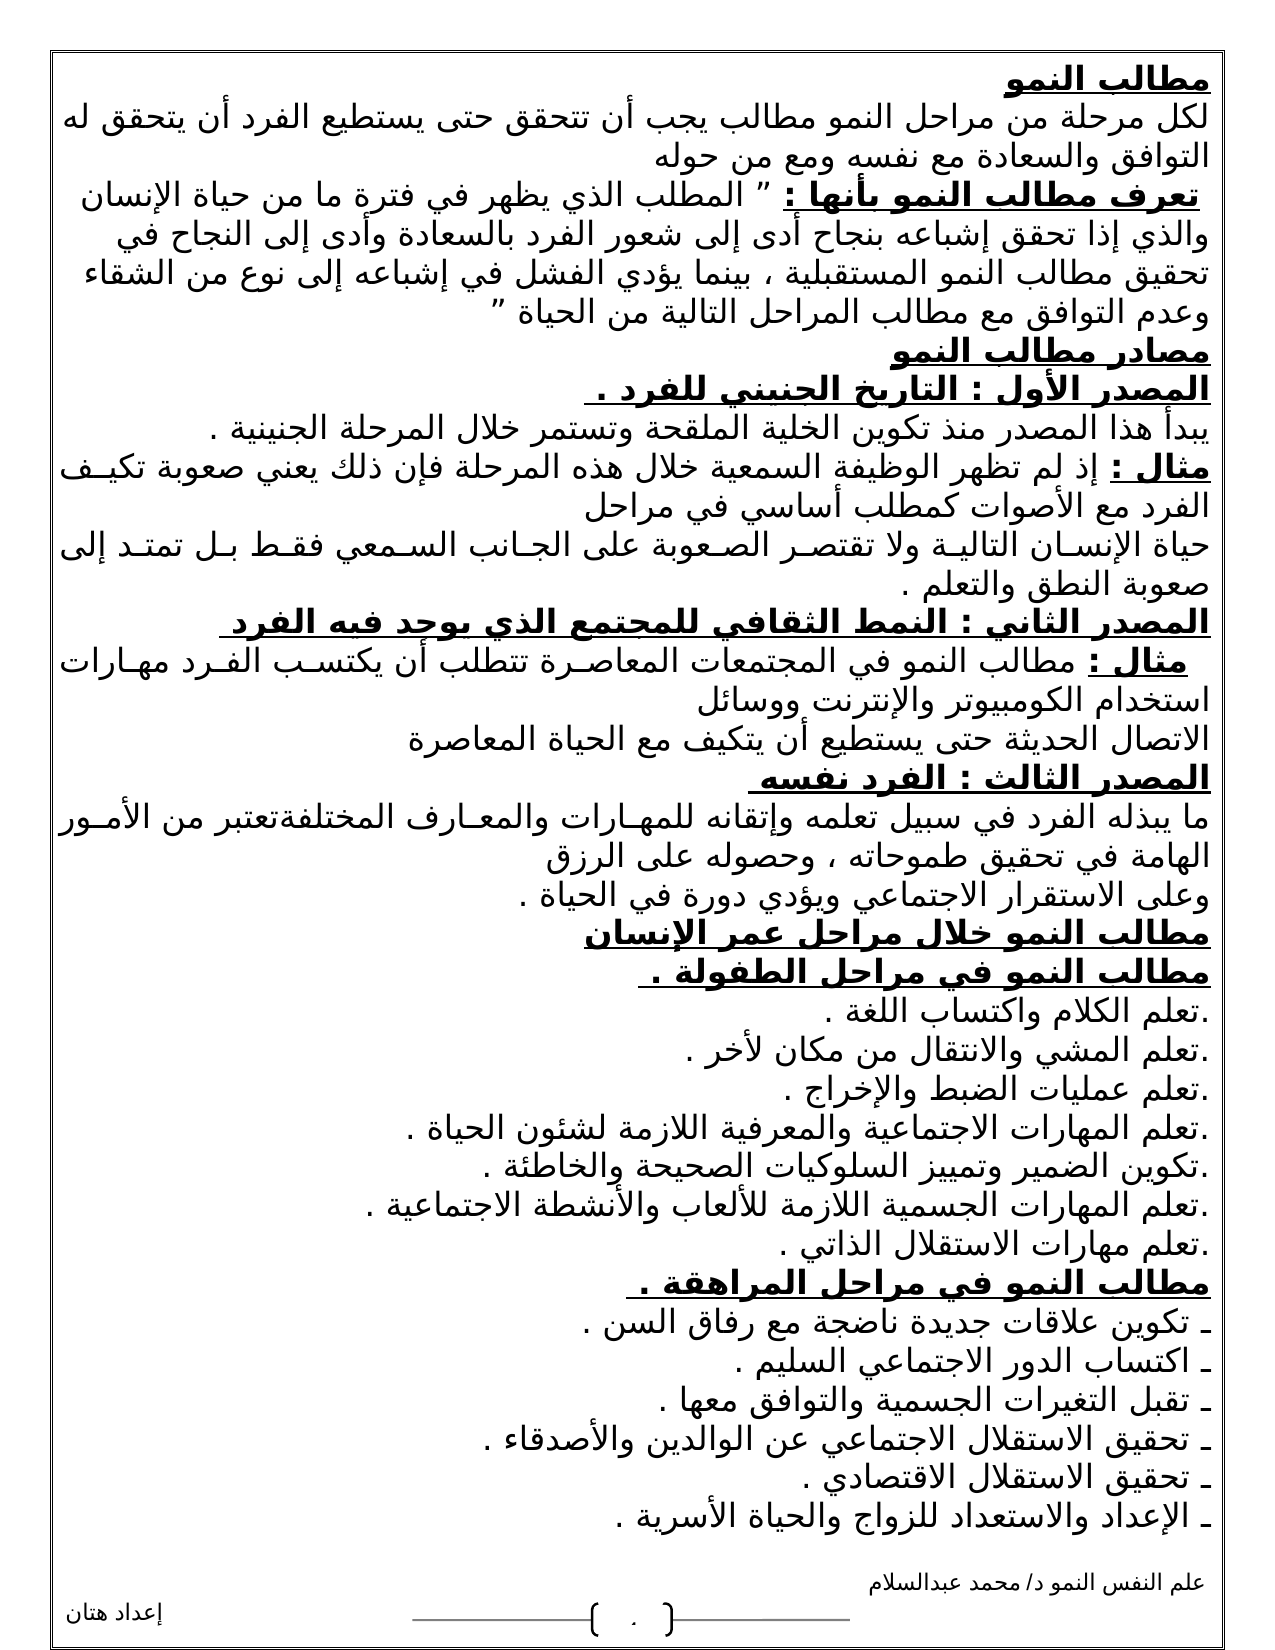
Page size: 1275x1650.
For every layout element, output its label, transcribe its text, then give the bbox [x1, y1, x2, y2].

text المصدر الثاني : النمط الثقافي للمجتمع الذي يوجد فيه الفرد [59, 603, 1211, 642]
text مثال : إذ لم تظهر الوظيفة السمعية خلال هذه المرحلة فإن ذلك يعني صعوبة تكيف الفرد مع الأصوات كمطلب أساسي في مراحل [59, 448, 1211, 525]
text مثال : مطالب النمو في المجتمعات المعاصرة تتطلب أن يكتسب الفرد مهارات استخدام الكومبيوتر والإنترنت ووسائل [59, 642, 1211, 719]
text ـ اكتساب الدور الاجتماعي السليم . [59, 1341, 1211, 1380]
text مطالب النمو خلال مراحل عمر الإنسان [59, 914, 1211, 953]
text .تعلم المهارات الاجتماعية والمعرفية اللازمة لشئون الحياة . [59, 1108, 1211, 1147]
text ـ الإعداد والاستعداد للزواج والحياة الأسرية . [59, 1497, 1211, 1536]
text .تعلم عمليات الضبط والإخراج . [59, 1069, 1211, 1108]
text المصدر الثالث : الفرد نفسه [59, 758, 1211, 797]
text لكل مرحلة من مراحل النمو مطالب يجب أن تتحقق حتى يستطيع الفرد أن يتحقق له التوافق والسعادة مع نفسه ومع من حوله [59, 98, 1211, 176]
text حياة الإنسان التالية ولا تقتصر الصعوبة على الجانب السمعي فقط بل تمتد إلى صعوبة النطق والتعلم . [59, 525, 1211, 603]
text .تعلم مهارات الاستقلال الذاتي . [59, 1225, 1211, 1263]
text .تعلم المهارات الجسمية اللازمة للألعاب والأنشطة الاجتماعية . [59, 1186, 1211, 1225]
text .تعلم المشي والانتقال من مكان لأخر . [59, 1030, 1211, 1069]
text مطالب النمو [59, 59, 1211, 98]
text وعلى الاستقرار الاجتماعي ويؤدي دورة في الحياة . [59, 875, 1211, 914]
text المصدر الأول : التاريخ الجنيني للفرد . [59, 370, 1211, 409]
text ـ تحقيق الاستقلال الاجتماعي عن الوالدين والأصدقاء . [59, 1419, 1211, 1458]
text ـ تحقيق الاستقلال الاقتصادي . [59, 1458, 1211, 1497]
text يبدأ هذا المصدر منذ تكوين الخلية الملقحة وتستمر خلال المرحلة الجنينية . [59, 409, 1211, 448]
text ـ تقبل التغيرات الجسمية والتوافق معها . [59, 1380, 1211, 1419]
text مطالب النمو في مراحل الطفولة . [59, 953, 1211, 992]
text .تعلم الكلام واكتساب اللغة . [59, 992, 1211, 1030]
text الاتصال الحديثة حتى يستطيع أن يتكيف مع الحياة المعاصرة [59, 719, 1211, 758]
text مصادر مطالب النمو [59, 331, 1211, 370]
text مطالب النمو في مراحل المراهقة . [59, 1263, 1211, 1302]
text ما يبذله الفرد في سبيل تعلمه وإتقانه للمهارات والمعارف المختلفةتعتبر من الأمور الهامة في تحقيق طموحاته ، وحصوله على الرزق [59, 797, 1211, 875]
text تعرف مطالب النمو بأنها : ” المطلب الذي يظهر في فترة ما من حياة الإنسان والذي إذا تحقق إشباعه بنجاح أدى إلى شعور الفرد بالسعادة وأدى إلى النجاح في تحقيق مطالب النمو المستقبلية ، بينما يؤدي الفشل في إشباعه إلى نوع من الشقاء وعدم التوافق مع مطالب المراحل التالية من الحياة ” [59, 176, 1211, 331]
text .تكوين الضمير وتمييز السلوكيات الصحيحة والخاطئة . [59, 1147, 1211, 1186]
text ـ تكوين علاقات جديدة ناضجة مع رفاق السن . [59, 1302, 1211, 1341]
